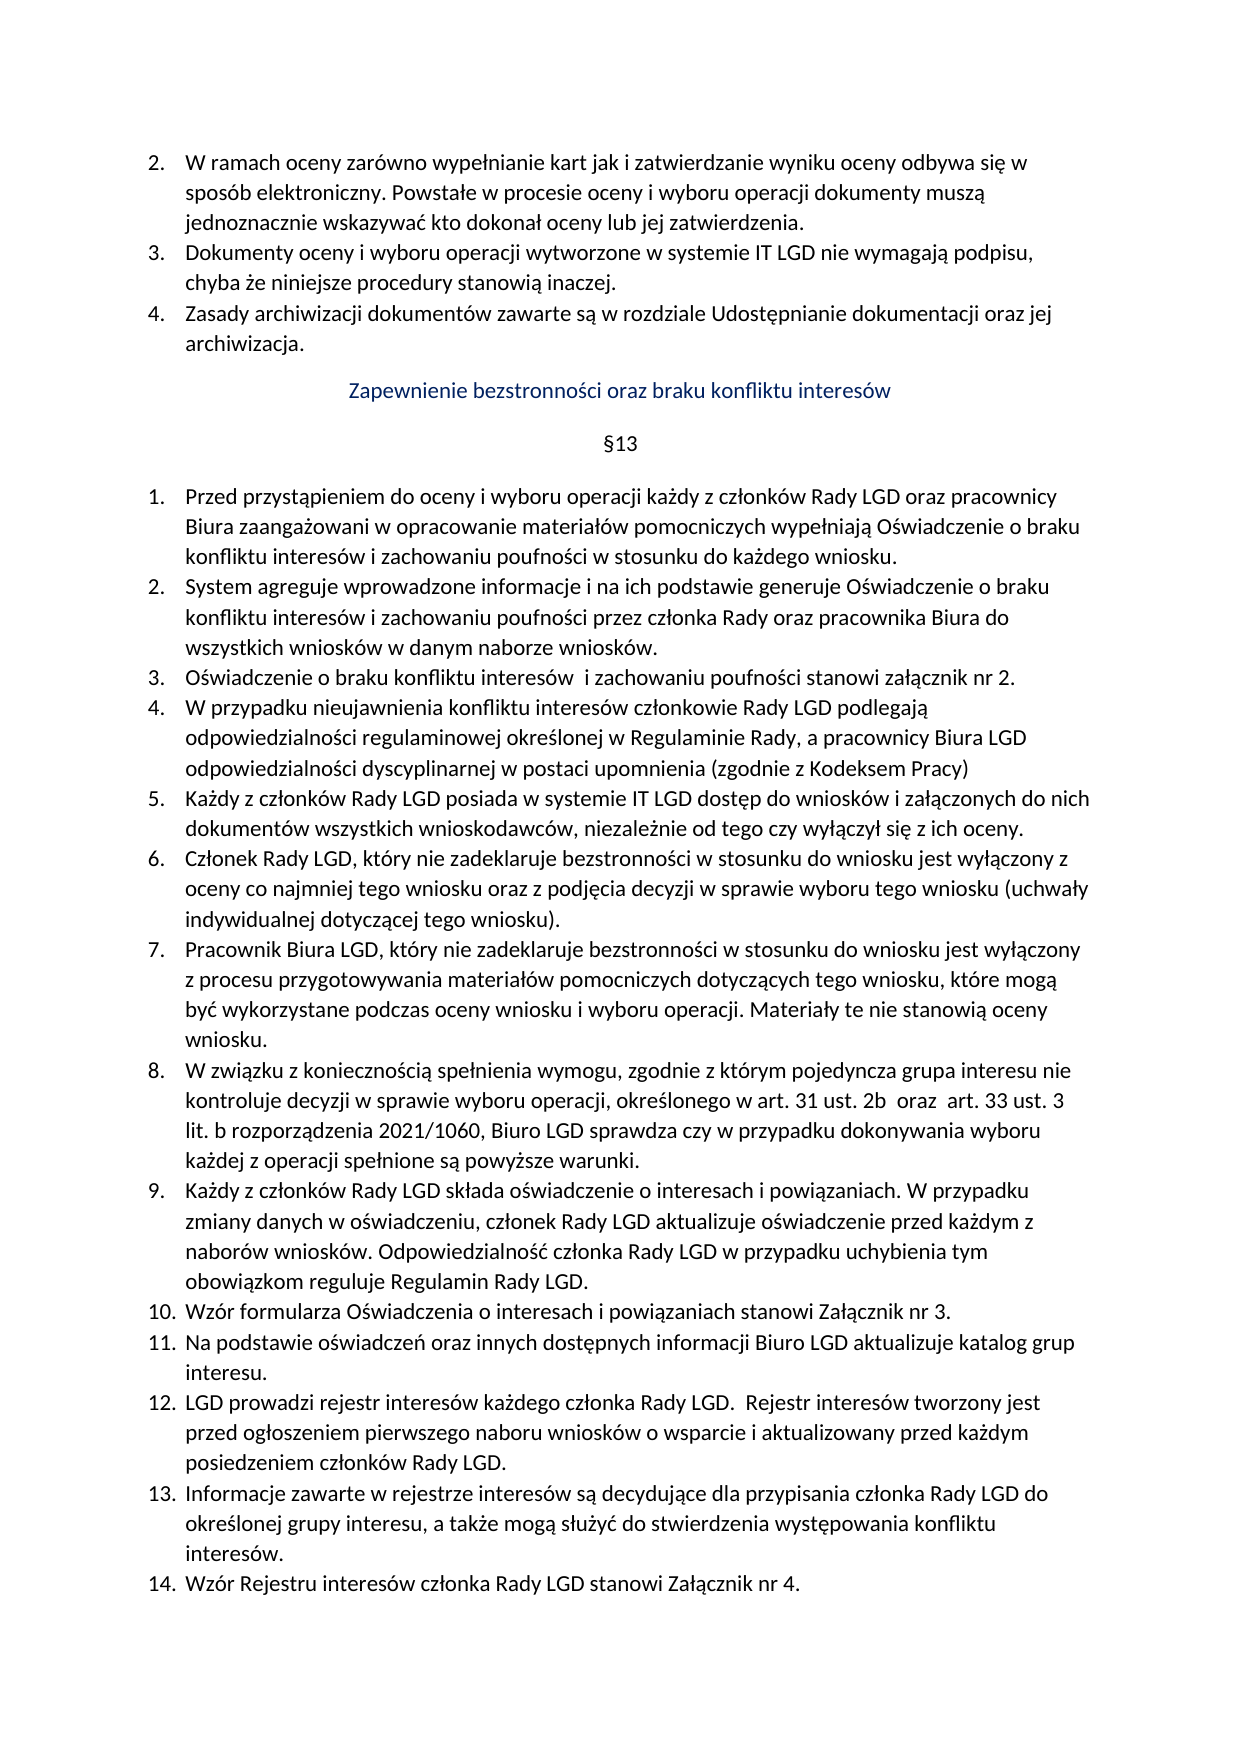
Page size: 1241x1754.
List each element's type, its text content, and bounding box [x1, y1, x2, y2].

list LGD prowadzi rejestr interesów każdego członka Rady LGD. Rejestr interesów tworzony jest przed ogłoszeniem pierwszego naboru wniosków o wsparcie i aktualizowany przed każdym posiedzeniem członków Rady LGD. [148, 1388, 1093, 1476]
list W ramach oceny zarówno wypełnianie kart jak i zatwierdzanie wyniku oceny odbywa się w sposób elektroniczny. Powstałe w procesie oceny i wyboru operacji dokumenty muszą jednoznacznie wskazywać kto dokonał oceny lub jej zatwierdzenia. [148, 148, 1093, 236]
list Członek Rady LGD, który nie zadeklaruje bezstronności w stosunku do wniosku jest wyłączony z oceny co najmniej tego wniosku oraz z podjęcia decyzji w sprawie wyboru tego wniosku (uchwały indywidualnej dotyczącej tego wniosku). [148, 844, 1093, 933]
list Każdy z członków Rady LGD posiada w systemie IT LGD dostęp do wniosków i załączonych do nich dokumentów wszystkich wnioskodawców, niezależnie od tego czy wyłączył się z ich oceny. [148, 784, 1093, 842]
list Informacje zawarte w rejestrze interesów są decydujące dla przypisania członka Rady LGD do określonej grupy interesu, a także mogą służyć do stwierdzenia występowania konfliktu interesów. [148, 1479, 1093, 1567]
text §13 [148, 429, 1093, 457]
list Wzór Rejestru interesów członka Rady LGD stanowi Załącznik nr 4. [148, 1569, 1093, 1597]
list Oświadczenie o braku konfliktu interesów i zachowaniu poufności stanowi załącznik nr 2. [148, 663, 1093, 691]
list Na podstawie oświadczeń oraz innych dostępnych informacji Biuro LGD aktualizuje katalog grup interesu. [148, 1328, 1093, 1386]
list Każdy z członków Rady LGD składa oświadczenie o interesach i powiązaniach. W przypadku zmiany danych w oświadczeniu, członek Rady LGD aktualizuje oświadczenie przed każdym z naborów wniosków. Odpowiedzialność członka Rady LGD w przypadku uchybienia tym obowiązkom reguluje Regulamin Rady LGD. [148, 1177, 1093, 1295]
list Pracownik Biura LGD, który nie zadeklaruje bezstronności w stosunku do wniosku jest wyłączony z procesu przygotowywania materiałów pomocniczych dotyczących tego wniosku, które mogą być wykorzystane podczas oceny wniosku i wyboru operacji. Materiały te nie stanowią oceny wniosku. [148, 935, 1093, 1053]
list W przypadku nieujawnienia konfliktu interesów członkowie Rady LGD podlegają odpowiedzialności regulaminowej określonej w Regulaminie Rady, a pracownicy Biura LGD odpowiedzialności dyscyplinarnej w postaci upomnienia (zgodnie z Kodeksem Pracy) [148, 693, 1093, 782]
list W związku z koniecznością spełnienia wymogu, zgodnie z którym pojedyncza grupa interesu nie kontroluje decyzji w sprawie wyboru operacji, określonego w art. 31 ust. 2b oraz art. 33 ust. 3 lit. b rozporządzenia 2021/1060, Biuro LGD sprawdza czy w przypadku dokonywania wyboru każdej z operacji spełnione są powyższe warunki. [148, 1056, 1093, 1174]
list System agreguje wprowadzone informacje i na ich podstawie generuje Oświadczenie o braku konfliktu interesów i zachowaniu poufności przez członka Rady oraz pracownika Biura do wszystkich wniosków w danym naborze wniosków. [148, 572, 1093, 661]
list Zasady archiwizacji dokumentów zawarte są w rozdziale Udostępnianie dokumentacji oraz jej archiwizacja. [148, 299, 1093, 357]
list Dokumenty oceny i wyboru operacji wytworzone w systemie IT LGD nie wymagają podpisu, chyba że niniejsze procedury stanowią inaczej. [148, 238, 1093, 296]
list Wzór formularza Oświadczenia o interesach i powiązaniach stanowi Załącznik nr 3. [148, 1297, 1093, 1325]
list Przed przystąpieniem do oceny i wyboru operacji każdy z członków Rady LGD oraz pracownicy Biura zaangażowani w opracowanie materiałów pomocniczych wypełniają Oświadczenie o braku konfliktu interesów i zachowaniu poufności w stosunku do każdego wniosku. [148, 482, 1093, 570]
text Zapewnienie bezstronności oraz braku konfliktu interesów [148, 376, 1093, 404]
